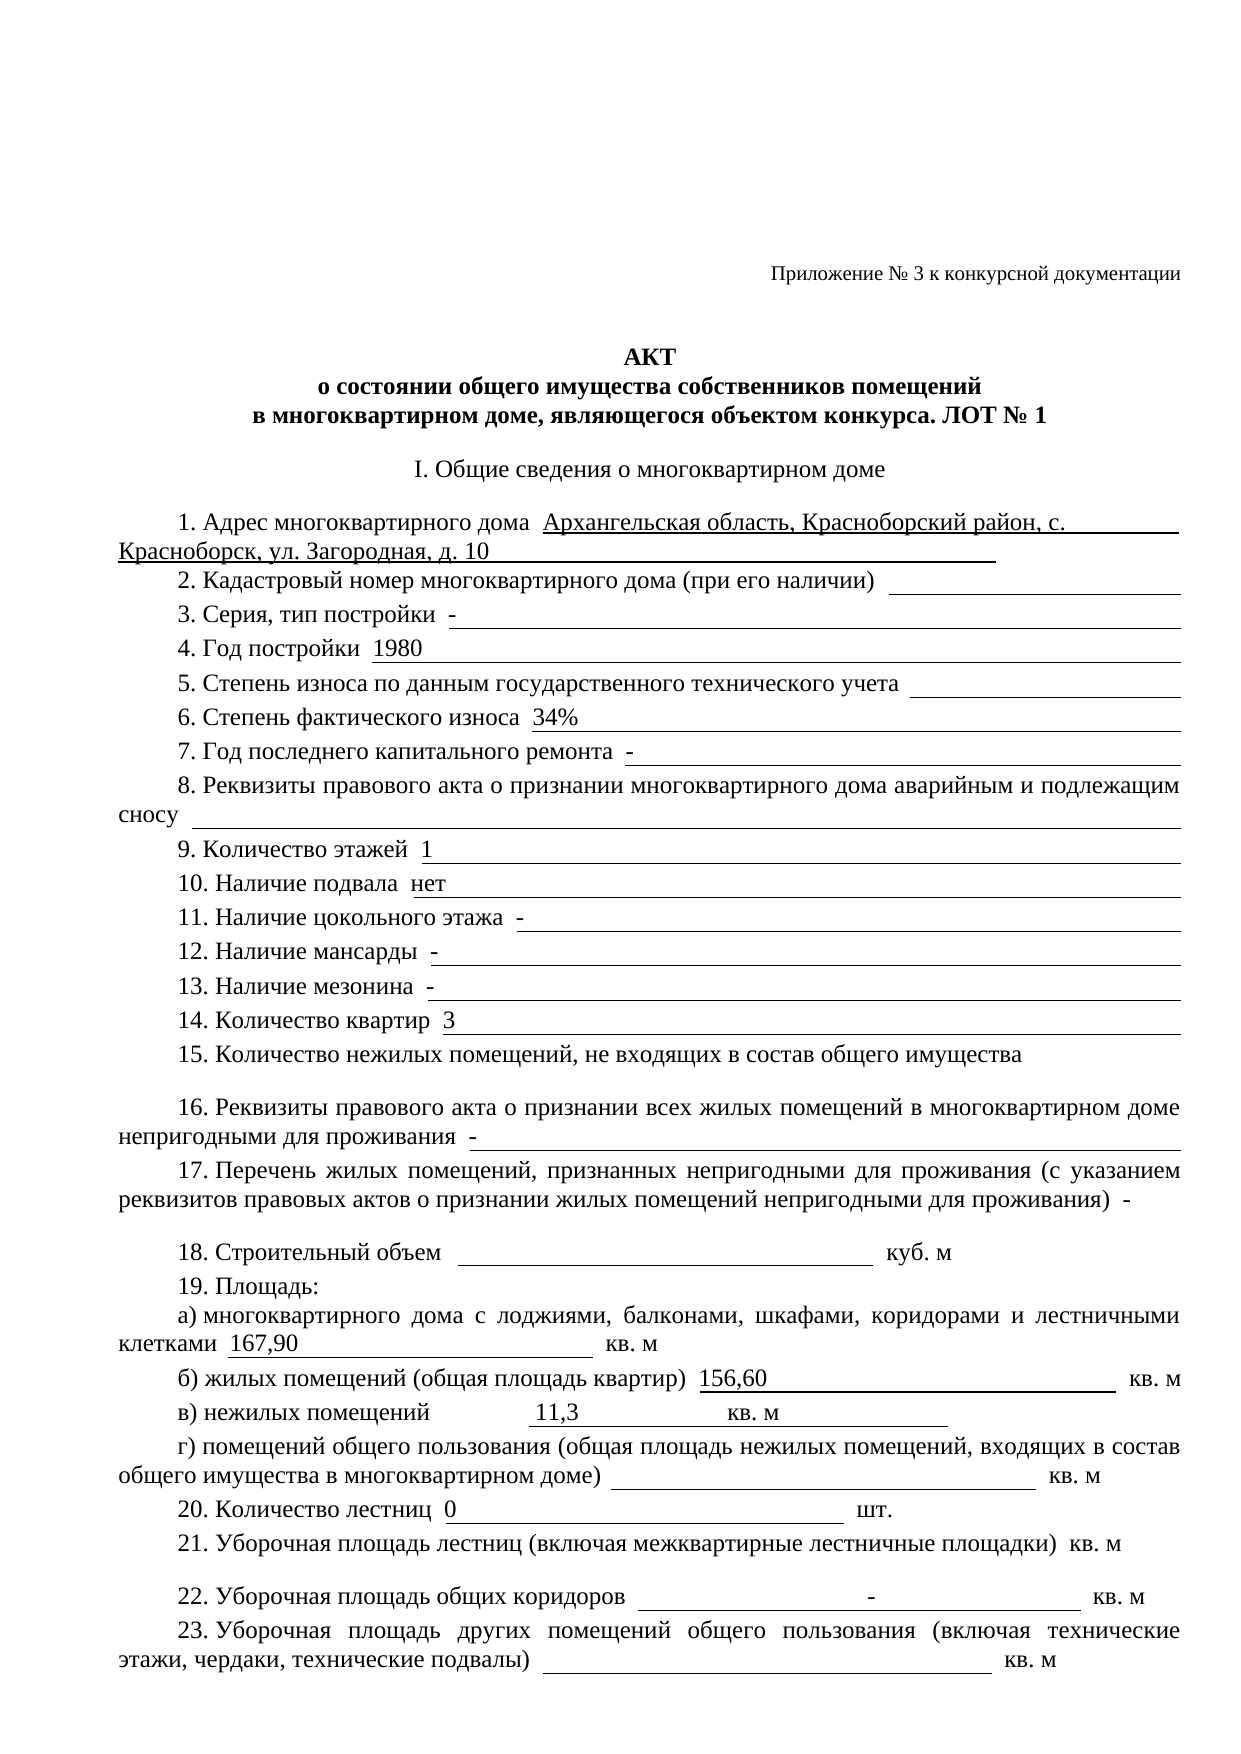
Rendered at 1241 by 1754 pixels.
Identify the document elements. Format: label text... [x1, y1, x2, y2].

text 4. Год постройки 1980 [118, 633, 1181, 662]
text 20. Количество лестниц 0 шт. [118, 1494, 1181, 1523]
text 12. Наличие мансарды - [118, 936, 1181, 965]
text 7. Год последнего капитального ремонта - [118, 736, 1181, 765]
text Приложение № 3 к конкурсной документации [118, 261, 1181, 285]
text в) нежилых помещений 11,3 кв. м [118, 1397, 1181, 1426]
text 10. Наличие подвала нет [118, 868, 1181, 897]
text 2. Кадастровый номер многоквартирного дома (при его наличии) [118, 565, 1181, 594]
text АКТ [118, 342, 1181, 371]
text 13. Наличие мезонина - [118, 971, 1181, 999]
text I. Общие сведения о многоквартирном доме [118, 454, 1181, 482]
text 15. Количество нежилых помещений, не входящих в состав общего имущества [118, 1039, 1181, 1092]
text а) многоквартирного дома с лоджиями, балконами, шкафами, коридорами и лестничными клетками 167,90 кв. м [118, 1300, 1181, 1357]
text 19. Площадь: [118, 1271, 1181, 1300]
text 9. Количество этажей 1 [118, 834, 1181, 862]
text б) жилых помещений (общая площадь квартир) 156,60 кв. м [118, 1363, 1181, 1391]
text 11. Наличие цокольного этажа - [118, 902, 1181, 931]
text 5. Степень износа по данным государственного технического учета [118, 668, 1181, 697]
text 22. Уборочная площадь общих коридоров - кв. м [118, 1581, 1181, 1610]
text 18. Строительный объем куб. м [118, 1237, 1181, 1265]
text 8. Реквизиты правового акта о признании многоквартирного дома аварийным и подлежащим сносу [118, 771, 1181, 828]
text 14. Количество квартир 3 [118, 1005, 1181, 1034]
text о состоянии общего имущества собственников помещений в многоквартирном доме, являющегося объектом конкурса. ЛОТ № 1 [118, 371, 1181, 429]
text 23. Уборочная площадь других помещений общего пользования (включая технические этажи, чердаки, технические подвалы) кв. м [118, 1616, 1181, 1673]
text 17. Перечень жилых помещений, признанных непригодными для проживания (с указанием реквизитов правовых актов о признании жилых помещений непригодными для проживания) - [118, 1155, 1181, 1237]
text 16. Реквизиты правового акта о признании всех жилых помещений в многоквартирном доме непригодными для проживания - [118, 1092, 1181, 1149]
text 1. Адрес многоквартирного дома Архангельская область, Красноборский район, с. Красноборск, ул. Загородная, д. 10 [118, 507, 1181, 565]
text 6. Степень фактического износа 34% [118, 702, 1181, 731]
text г) помещений общего пользования (общая площадь нежилых помещений, входящих в состав общего имущества в многоквартирном доме) кв. м [118, 1431, 1181, 1489]
text 21. Уборочная площадь лестниц (включая межквартирные лестничные площадки) кв. м [118, 1528, 1181, 1581]
text 3. Серия, тип постройки - [118, 599, 1181, 628]
